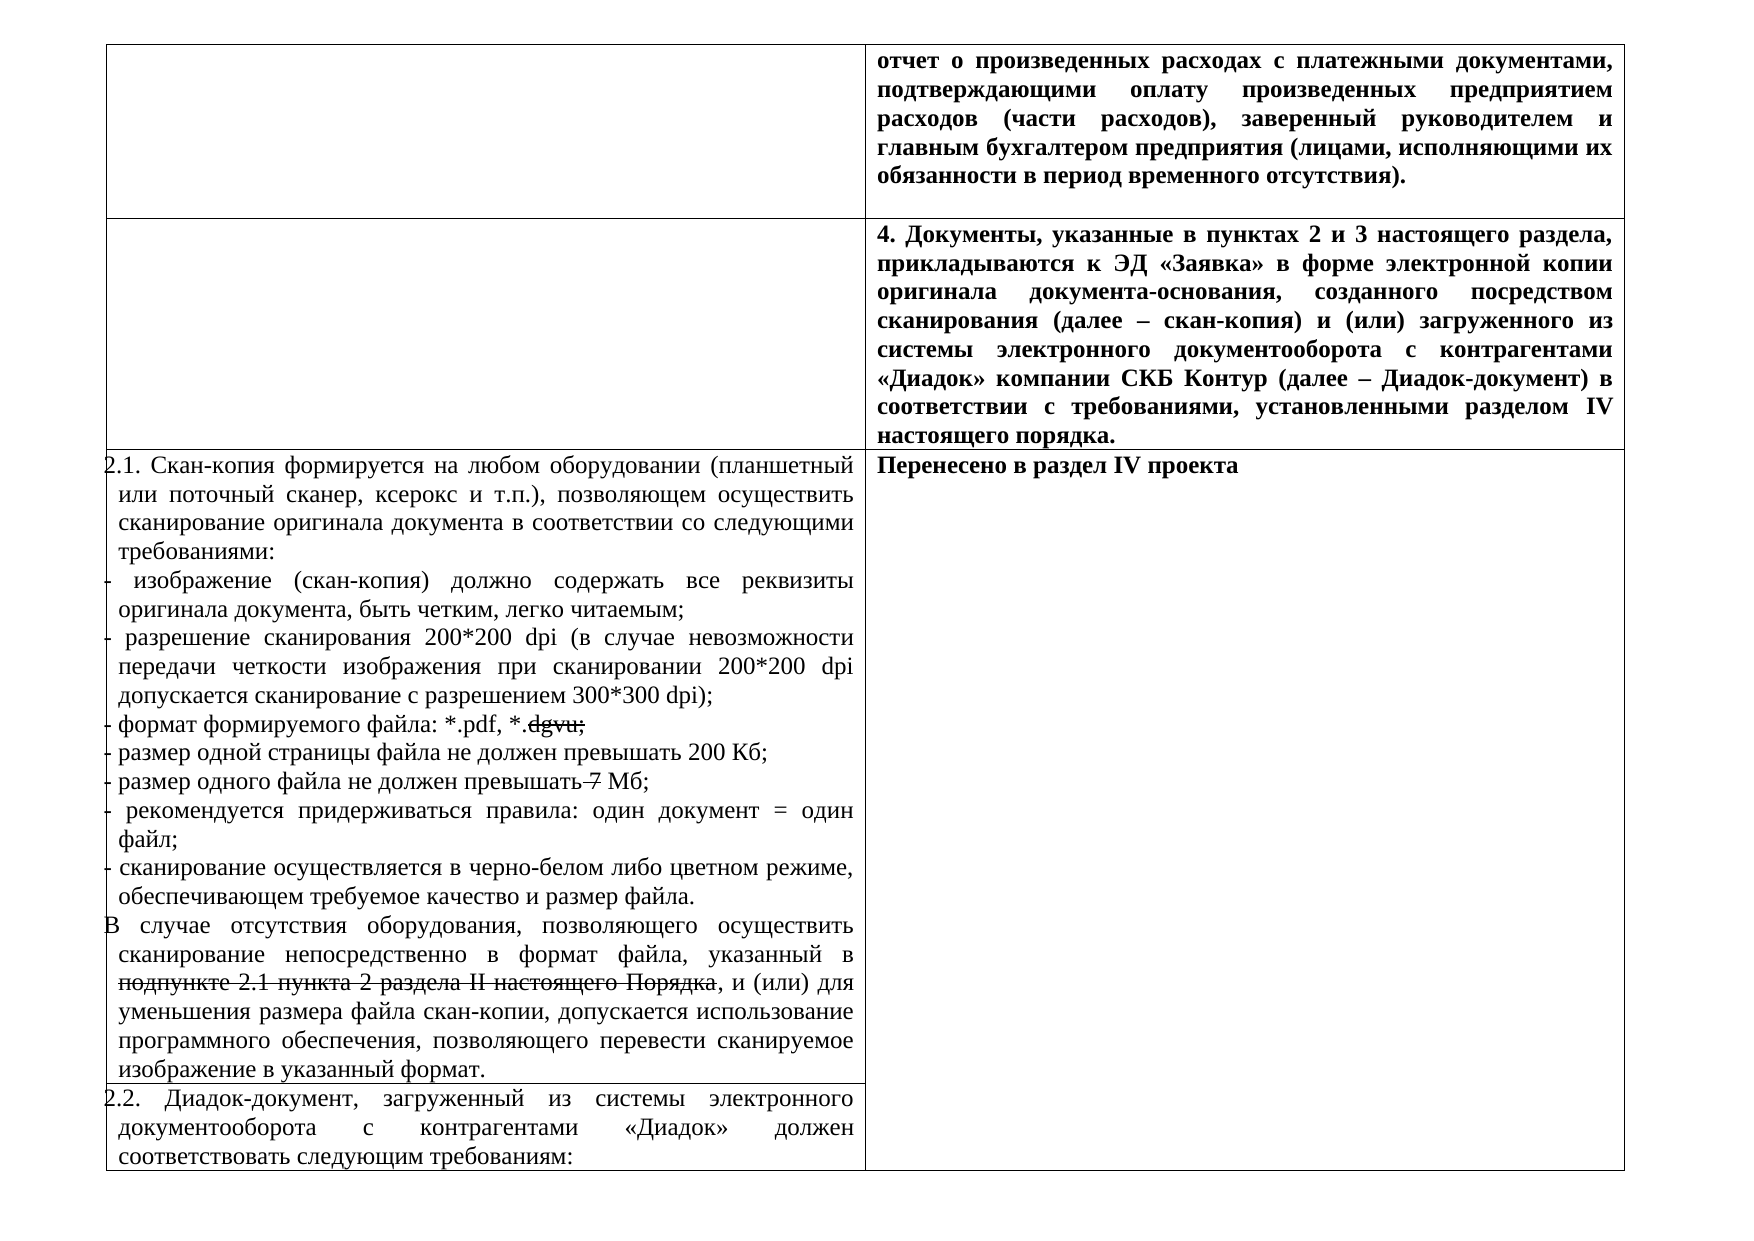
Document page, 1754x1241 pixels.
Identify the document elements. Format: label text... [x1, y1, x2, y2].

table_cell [107, 1084, 865, 1170]
table_cell [107, 219, 865, 449]
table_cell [107, 45, 865, 218]
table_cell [866, 45, 1624, 218]
table_cell 4. Документы, указанные в пунктах 2 и 3 настоящего раздела, прикладываются к ЭД «Заявка» в форме электронной копии оригинала документа-основания, созданного посредством сканирования (далее – скан-копия) и (или) загруженного из системы электронного документооборота с контрагентами «Диадок» компании СКБ Контур (далее – Диадок-документ) в соответствии с требованиями, установленными разделом IV настоящего порядка. [866, 219, 1624, 449]
table_cell Перенесено в раздел IV проекта [866, 450, 1624, 1170]
table_cell 2.1. Скан-копия формируется на любом оборудовании (планшетный или поточный сканер, ксерокс и т.п.), позволяющем осуществить сканирование оригинала документа в соответствии со следующими требованиями: - изображение (скан-копия) должно содержать все реквизиты оригинала документа, быть четким, легко читаемым; - разрешение сканирования 200*200 dpi (в случае невозможности передачи четкости изображения при сканировании 200*200 dpi допускается сканирование с разрешением 300*300 dpi); - формат формируемого файла: *.pdf, *.dgvu; - размер одной страницы файла не должен превышать 200 Кб; - размер одного файла не должен превышать 7 Мб; - рекомендуется придерживаться правила: один документ = один файл; - сканирование осуществляется в черно-белом либо цветном режиме, обеспечивающем требуемое качество и размер файла. В случае отсутствия оборудования, позволяющего осуществить сканирование непосредственно в формат файла, указанный в подпункте 2.1 пункта 2 раздела II настоящего Порядка, и (или) для уменьшения размера файла скан-копии, допускается использование программного обеспечения, позволяющего перевести сканируемое изображение в указанный формат. [107, 450, 865, 1082]
